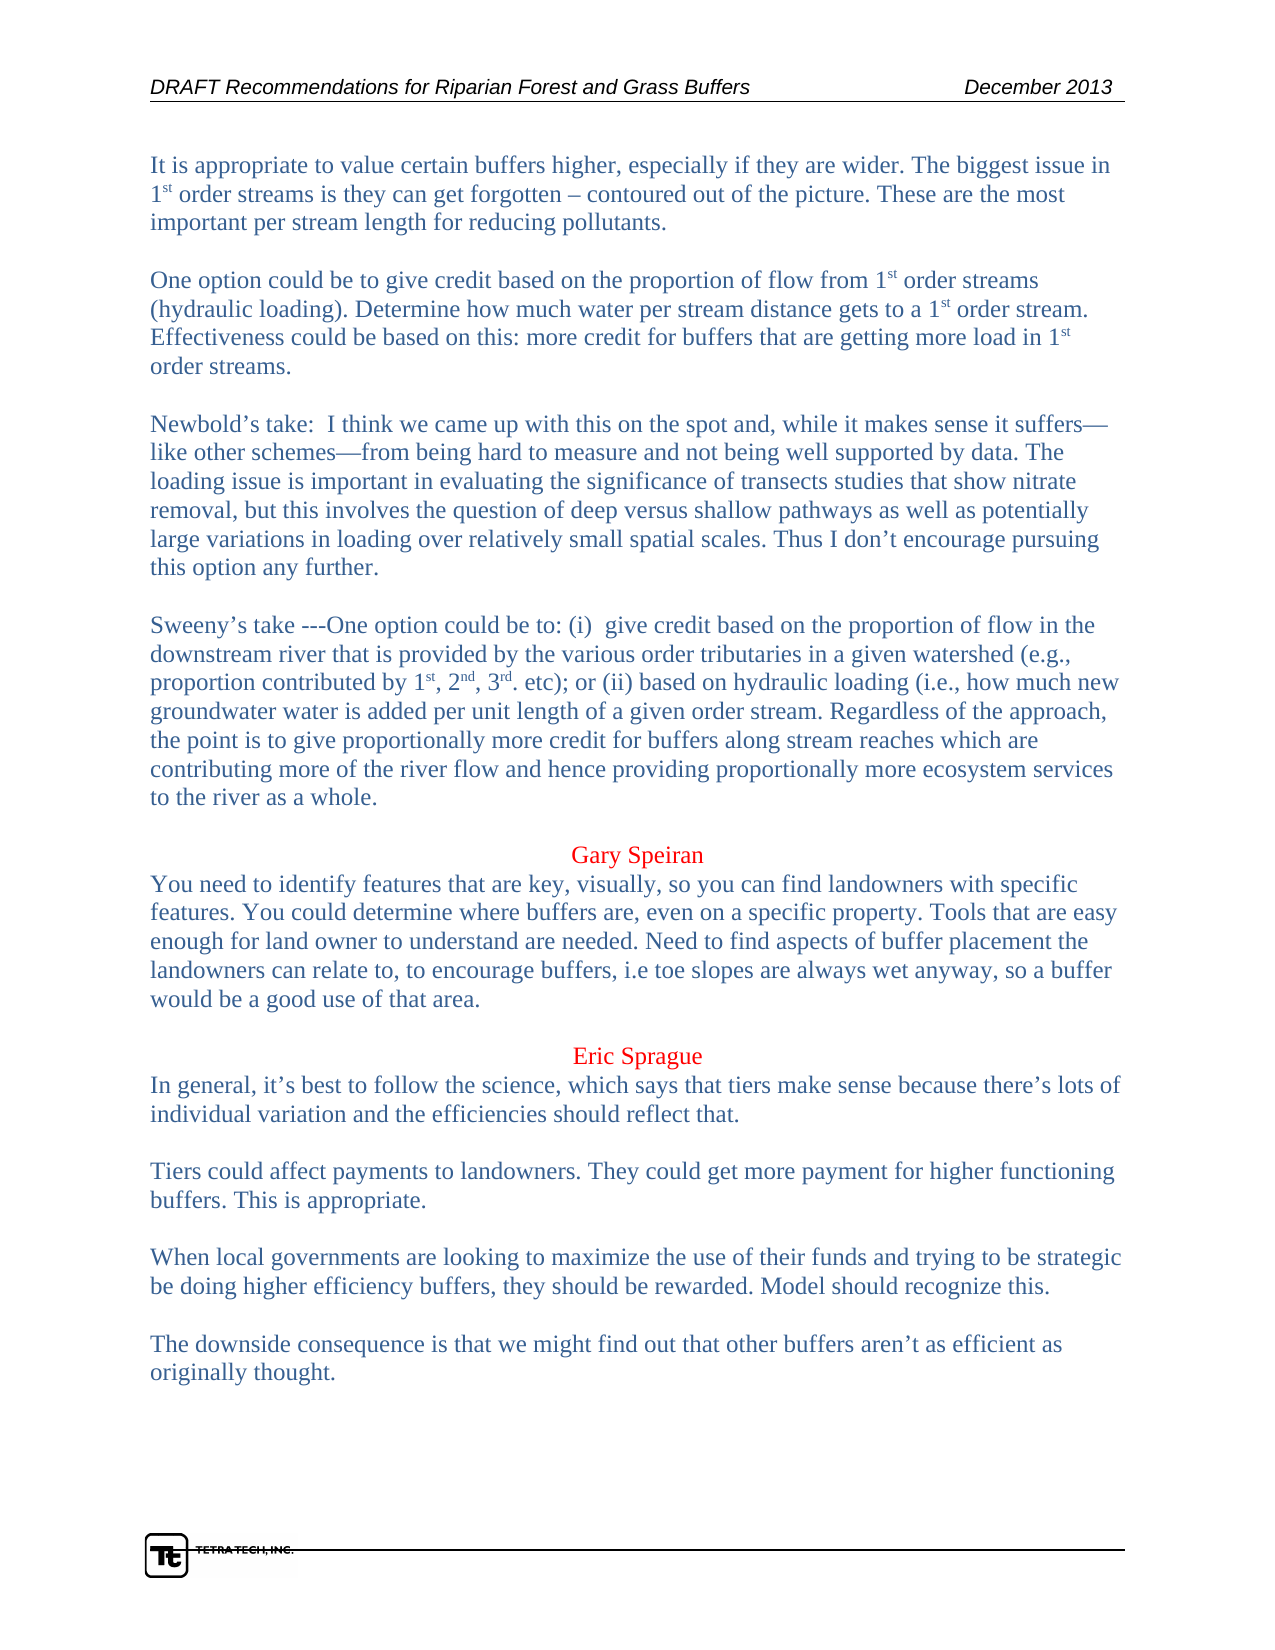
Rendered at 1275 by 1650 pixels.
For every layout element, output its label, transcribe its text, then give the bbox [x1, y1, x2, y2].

list One option could be to give credit based on the proportion of flow from 1st order streams (hydraulic loading). Determine how much water per stream distance gets to a 1st order stream. Effectiveness could be based on this: more credit for buffers that are getting more load in 1st order streams. [150, 265, 1125, 380]
list It is appropriate to value certain buffers higher, especially if they are wider. The biggest issue in 1st order streams is they can get forgotten – contoured out of the picture. These are the most important per stream length for reducing pollutants. [150, 150, 1125, 236]
list In general, it’s best to follow the science, which says that tiers make sense because there’s lots of individual variation and the efficiencies should reflect that. [150, 1070, 1125, 1127]
list You need to identify features that are key, visually, so you can find landowners with specific features. You could determine where buffers are, even on a specific property. Tools that are easy enough for land owner to understand are needed. Need to find aspects of buffer placement the landowners can relate to, to encourage buffers, i.e toe slopes are always wet anyway, so a buffer would be a good use of that area. [150, 869, 1125, 1012]
list Newbold’s take: I think we came up with this on the spot and, while it makes sense it suffers—like other schemes—from being hard to measure and not being well supported by data. The loading issue is important in evaluating the significance of transects studies that show nitrate removal, but this involves the question of deep versus shallow pathways as well as potentially large variations in loading over relatively small spatial scales. Thus I don’t encourage pursuing this option any further. [150, 409, 1125, 581]
list The downside consequence is that we might find out that other buffers aren’t as efficient as originally thought. [150, 1329, 1125, 1386]
list Gary Speiran [150, 840, 1125, 869]
list Eric Sprague [150, 1041, 1125, 1070]
list Tiers could affect payments to landowners. They could get more payment for higher functioning buffers. This is appropriate. [150, 1156, 1125, 1214]
list Sweeny’s take ---One option could be to: (i) give credit based on the proportion of flow in the downstream river that is provided by the various order tributaries in a given watershed (e.g., proportion contributed by 1st, 2nd, 3rd. etc); or (ii) based on hydraulic loading (i.e., how much new groundwater water is added per unit length of a given order stream. Regardless of the approach, the point is to give proportionally more credit for buffers along stream reaches which are contributing more of the river flow and hence providing proportionally more ecosystem services to the river as a whole. [150, 610, 1125, 811]
picture [144, 1533, 298, 1578]
list When local governments are looking to maximize the use of their funds and trying to be strategic be doing higher efficiency buffers, they should be rewarded. Model should recognize this. [150, 1242, 1125, 1300]
